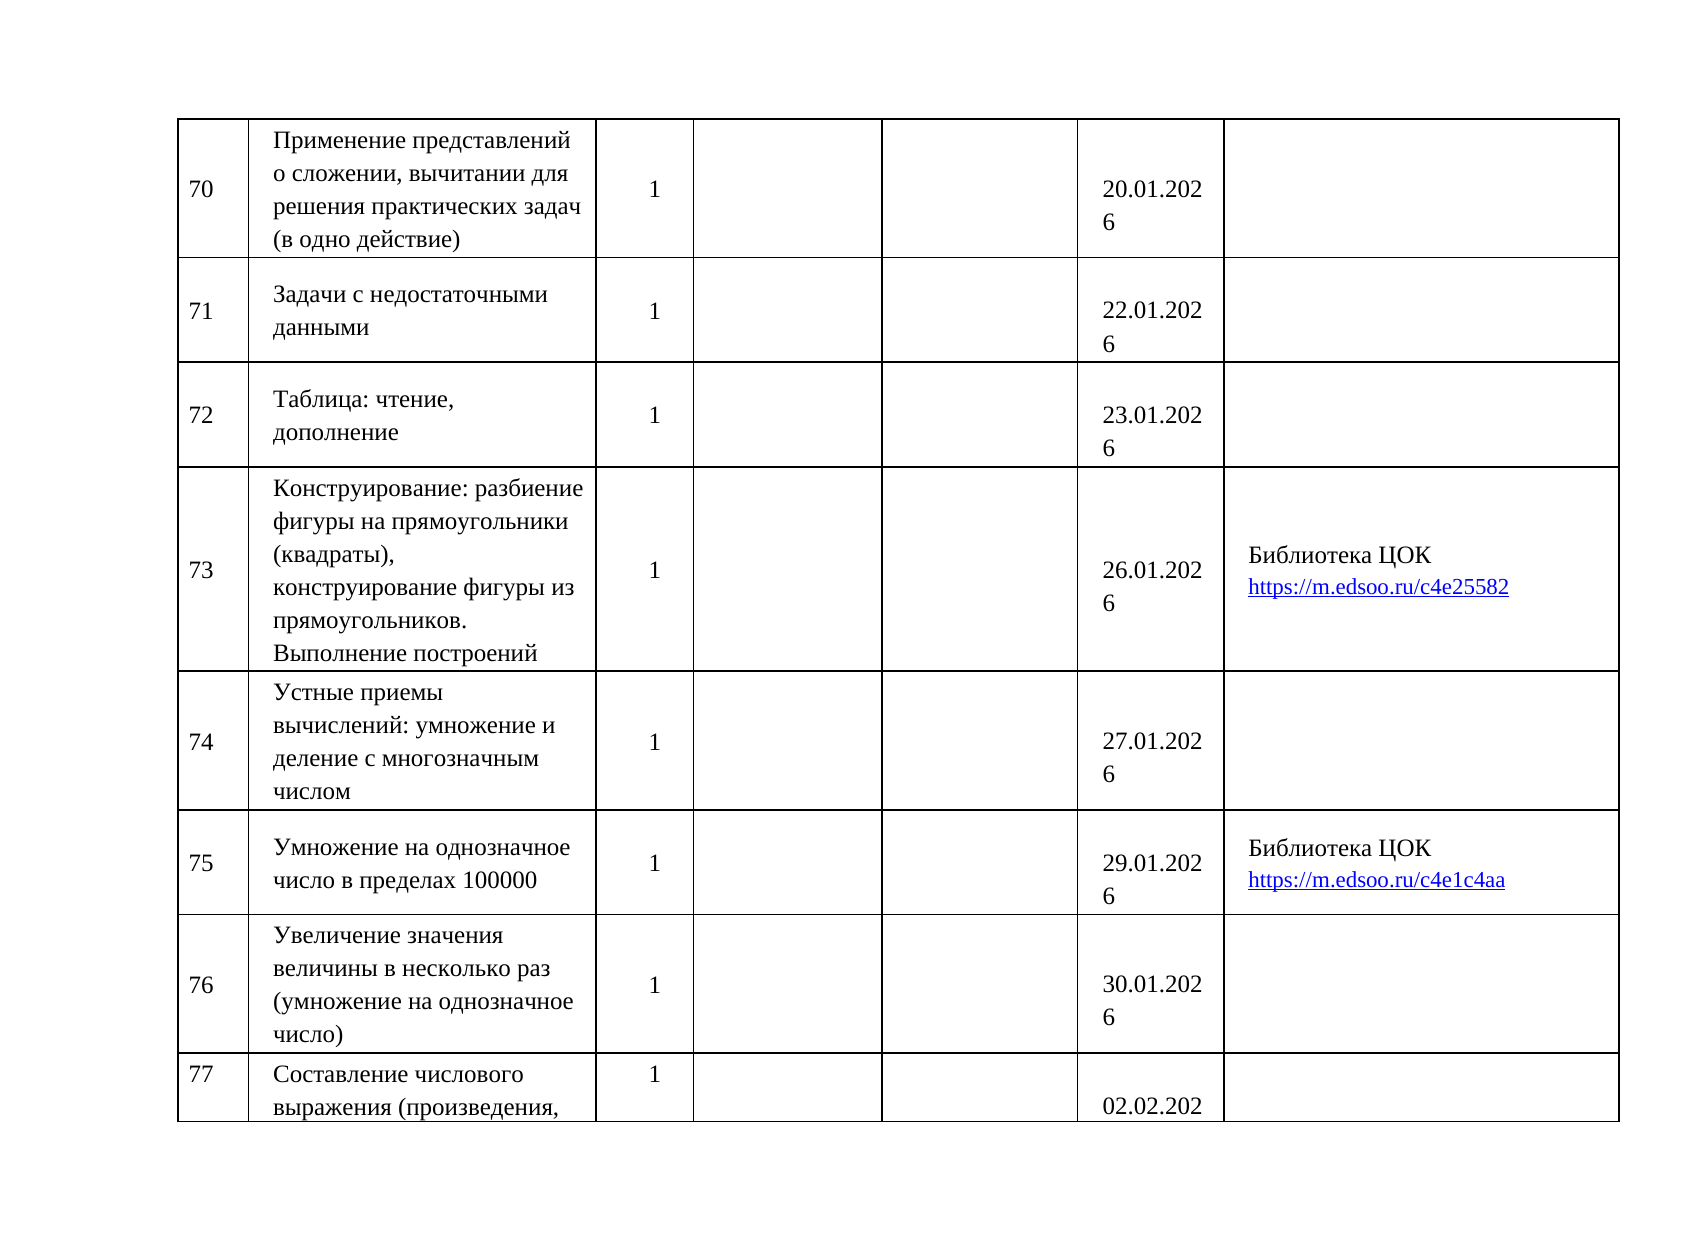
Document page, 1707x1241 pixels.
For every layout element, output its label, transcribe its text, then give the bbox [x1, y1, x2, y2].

table_cell 1 [597, 258, 693, 361]
table_cell [1225, 1054, 1618, 1121]
table_cell [883, 363, 1077, 466]
table_cell [1225, 915, 1618, 1052]
table_cell [694, 468, 881, 670]
table_cell [694, 363, 881, 466]
table_cell [883, 258, 1077, 361]
table_cell [883, 811, 1077, 913]
table_cell 20.01.2026 [1078, 120, 1223, 257]
table_cell 75 [179, 811, 248, 913]
table_cell 77 [179, 1054, 248, 1121]
table_cell Таблица: чтение, дополнение [249, 363, 595, 466]
table_cell [694, 1054, 881, 1121]
table_cell Устные приемы вычислений: умножение и деление с многозначным числом [249, 672, 595, 809]
table_cell 23.01.2026 [1078, 363, 1223, 466]
table_cell 1 [597, 811, 693, 913]
table_cell [1225, 363, 1618, 466]
table_cell [883, 468, 1077, 670]
table_cell 71 [179, 258, 248, 361]
table_cell 76 [179, 915, 248, 1052]
table_cell 1 [597, 120, 693, 257]
table_cell [1225, 258, 1618, 361]
table_cell Библиотека ЦОК https://m.edsoo.ru/c4e25582 [1225, 468, 1618, 670]
table_cell [694, 258, 881, 361]
table_cell [883, 915, 1077, 1052]
table_cell 1 [597, 915, 693, 1052]
table_cell 1 [597, 468, 693, 670]
table_cell 1 [597, 1054, 693, 1121]
table_cell [1225, 672, 1618, 809]
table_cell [249, 1054, 595, 1121]
table_cell [694, 120, 881, 257]
table_cell 22.01.2026 [1078, 258, 1223, 361]
table_cell 72 [179, 363, 248, 466]
table_cell [694, 672, 881, 809]
table_cell [883, 120, 1077, 257]
table_cell [1225, 120, 1618, 257]
table_cell 30.01.2026 [1078, 915, 1223, 1052]
table_cell Библиотека ЦОК https://m.edsoo.ru/c4e1c4aa [1225, 811, 1618, 913]
table_cell Конструирование: разбиение фигуры на прямоугольники (квадраты), конструирование фигуры из прямоугольников. Выполнение построений [249, 468, 595, 670]
table_cell Увеличение значения величины в несколько раз (умножение на однозначное число) [249, 915, 595, 1052]
table_cell 73 [179, 468, 248, 670]
table_cell 74 [179, 672, 248, 809]
table_cell Умножение на однозначное число в пределах 100000 [249, 811, 595, 913]
table_cell 02.02.2026 [1078, 1054, 1223, 1121]
table_cell 26.01.2026 [1078, 468, 1223, 670]
table_cell 29.01.2026 [1078, 811, 1223, 913]
table_cell 1 [597, 363, 693, 466]
table_cell [883, 672, 1077, 809]
table_cell 70 [179, 120, 248, 257]
table_cell 1 [597, 672, 693, 809]
table_cell Задачи с недостаточными данными [249, 258, 595, 361]
table_cell [694, 811, 881, 913]
table_cell [694, 915, 881, 1052]
table_cell [883, 1054, 1077, 1121]
table_cell Применение представлений о сложении, вычитании для решения практических задач (в одно действие) [249, 120, 595, 257]
table_cell 27.01.2026 [1078, 672, 1223, 809]
